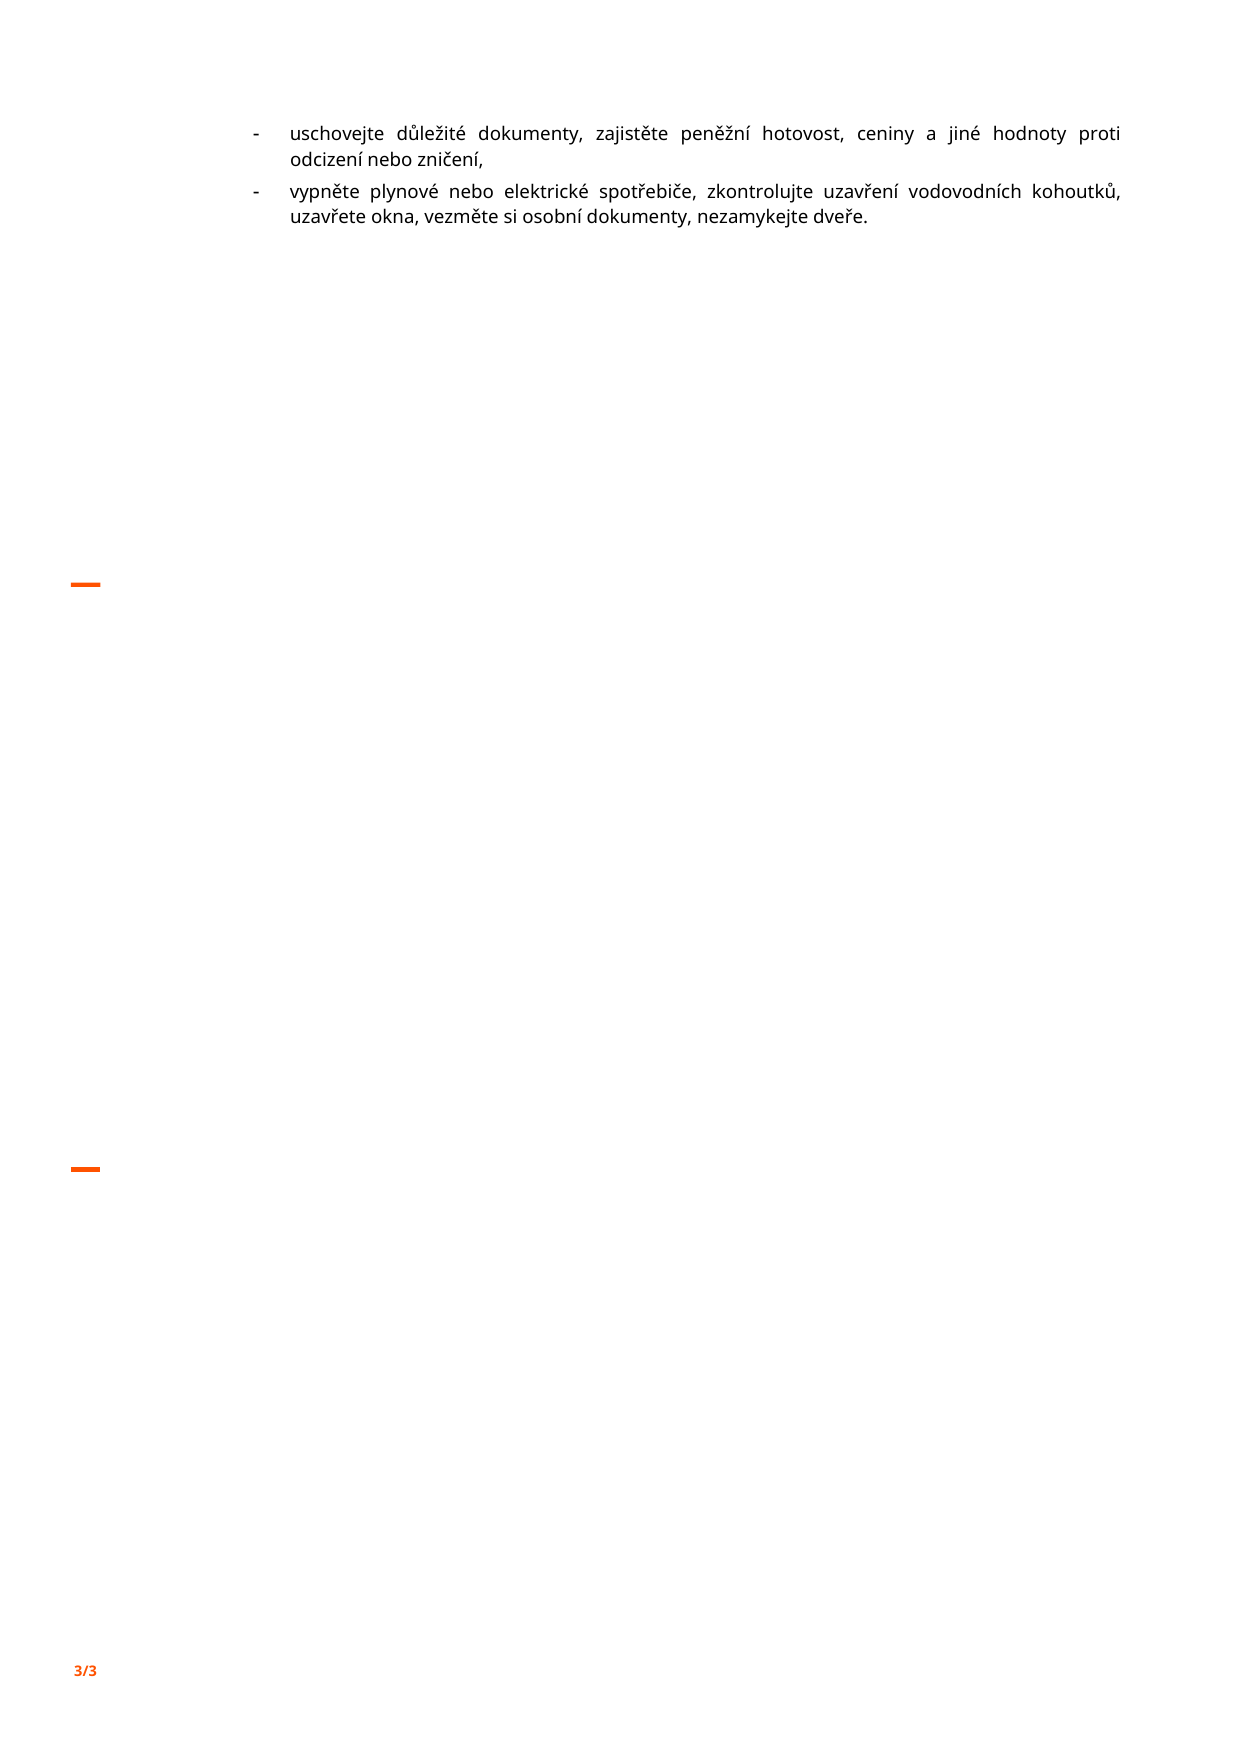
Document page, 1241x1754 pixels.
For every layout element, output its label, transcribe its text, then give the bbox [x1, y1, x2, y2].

list vypněte plynové nebo elektrické spotřebiče, zkontrolujte uzavření vodovodních kohoutků, uzavřete okna, vezměte si osobní dokumenty, nezamykejte dveře. [253, 178, 1122, 229]
list uschovejte důležité dokumenty, zajistěte peněžní hotovost, ceniny a jiné hodnoty proti odcizení nebo zničení, [253, 121, 1122, 172]
